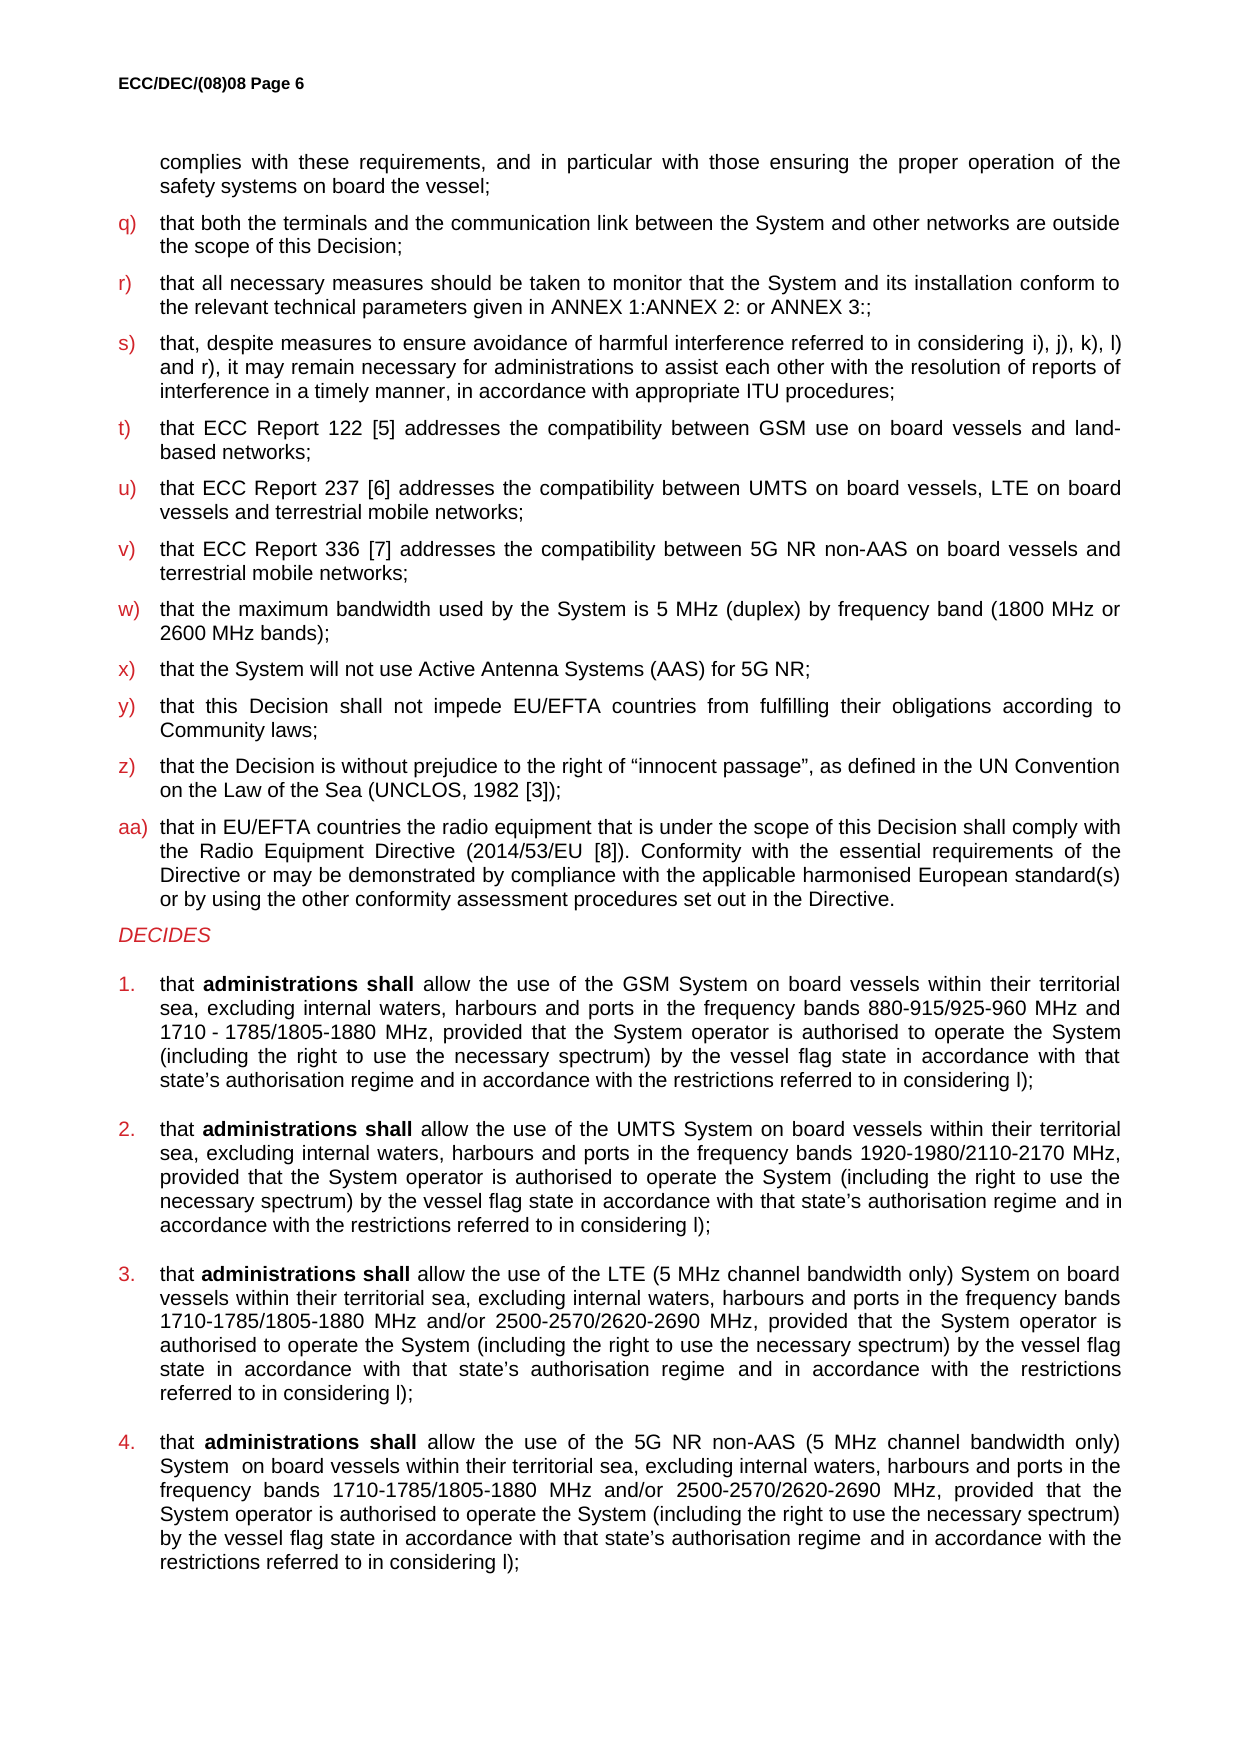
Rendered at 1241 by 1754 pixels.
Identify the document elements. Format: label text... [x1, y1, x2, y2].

list that ECC Report 122 [5] addresses the compatibility between GSM use on board vessels and land-based networks; [118, 416, 1122, 463]
list that in EU/EFTA countries the radio equipment that is under the scope of this Decision shall comply with the Radio Equipment Directive (2014/53/EU [8]). Conformity with the essential requirements of the Directive or may be demonstrated by compliance with the applicable harmonised European standard(s) or by using the other conformity assessment procedures set out in the Directive. [118, 814, 1122, 910]
list that this Decision shall not impede EU/EFTA countries from fulfilling their obligations according to Community laws; [118, 694, 1122, 742]
list that administrations shall allow the use of the 5G NR non-AAS (5 MHz channel bandwidth only) System on board vessels within their territorial sea, excluding internal waters, harbours and ports in the frequency bands 1710-1785/1805-1880 MHz and/or 2500-2570/2620-2690 MHz, provided that the System operator is authorised to operate the System (including the right to use the necessary spectrum) by the vessel flag state in accordance with that state’s authorisation regime and in accordance with the restrictions referred to in considering l); [118, 1430, 1122, 1574]
list that, despite measures to ensure avoidance of harmful interference referred to in considering i), j), k), l) and r), it may remain necessary for administrations to assist each other with the resolution of reports of interference in a timely manner, in accordance with appropriate ITU procedures; [118, 331, 1122, 403]
list that both the terminals and the communication link between the System and other networks are outside the scope of this Decision; [118, 210, 1122, 258]
list that the System will not use Active Antenna Systems (AAS) for 5G NR; [118, 657, 1122, 681]
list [118, 150, 1122, 198]
list that administrations shall allow the use of the UMTS System on board vessels within their territorial sea, excluding internal waters, harbours and ports in the frequency bands 1920-1980/2110-2170 MHz, provided that the System operator is authorised to operate the System (including the right to use the necessary spectrum) by the vessel flag state in accordance with that state’s authorisation regime and in accordance with the restrictions referred to in considering l); [118, 1117, 1122, 1236]
text DECIDES [118, 923, 1122, 947]
list that administrations shall allow the use of the LTE (5 MHz channel bandwidth only) System on board vessels within their territorial sea, excluding internal waters, harbours and ports in the frequency bands 1710-1785/1805-1880 MHz and/or 2500-2570/2620-2690 MHz, provided that the System operator is authorised to operate the System (including the right to use the necessary spectrum) by the vessel flag state in accordance with that state’s authorisation regime and in accordance with the restrictions referred to in considering l); [118, 1261, 1122, 1405]
list that the maximum bandwidth used by the System is 5 MHz (duplex) by frequency band (1800 MHz or 2600 MHz bands); [118, 597, 1122, 645]
list that administrations shall allow the use of the GSM System on board vessels within their territorial sea, excluding internal waters, harbours and ports in the frequency bands 880-915/925-960 MHz and 1710 - 1785/1805-1880 MHz, provided that the System operator is authorised to operate the System (including the right to use the necessary spectrum) by the vessel flag state in accordance with that state’s authorisation regime and in accordance with the restrictions referred to in considering l); [118, 972, 1122, 1092]
list that the Decision is without prejudice to the right of “innocent passage”, as defined in the UN Convention on the Law of the Sea (UNCLOS, 1982 [3]); [118, 754, 1122, 802]
list that ECC Report 336 [7] addresses the compatibility between 5G NR non-AAS on board vessels and terrestrial mobile networks; [118, 536, 1122, 584]
list that all necessary measures should be taken to monitor that the System and its installation conform to the relevant technical parameters given in Annex 1, Annex 2 or Annex 3; [118, 271, 1122, 319]
list that ECC Report 237 [6] addresses the compatibility between UMTS on board vessels, LTE on board vessels and terrestrial mobile networks; [118, 476, 1122, 524]
